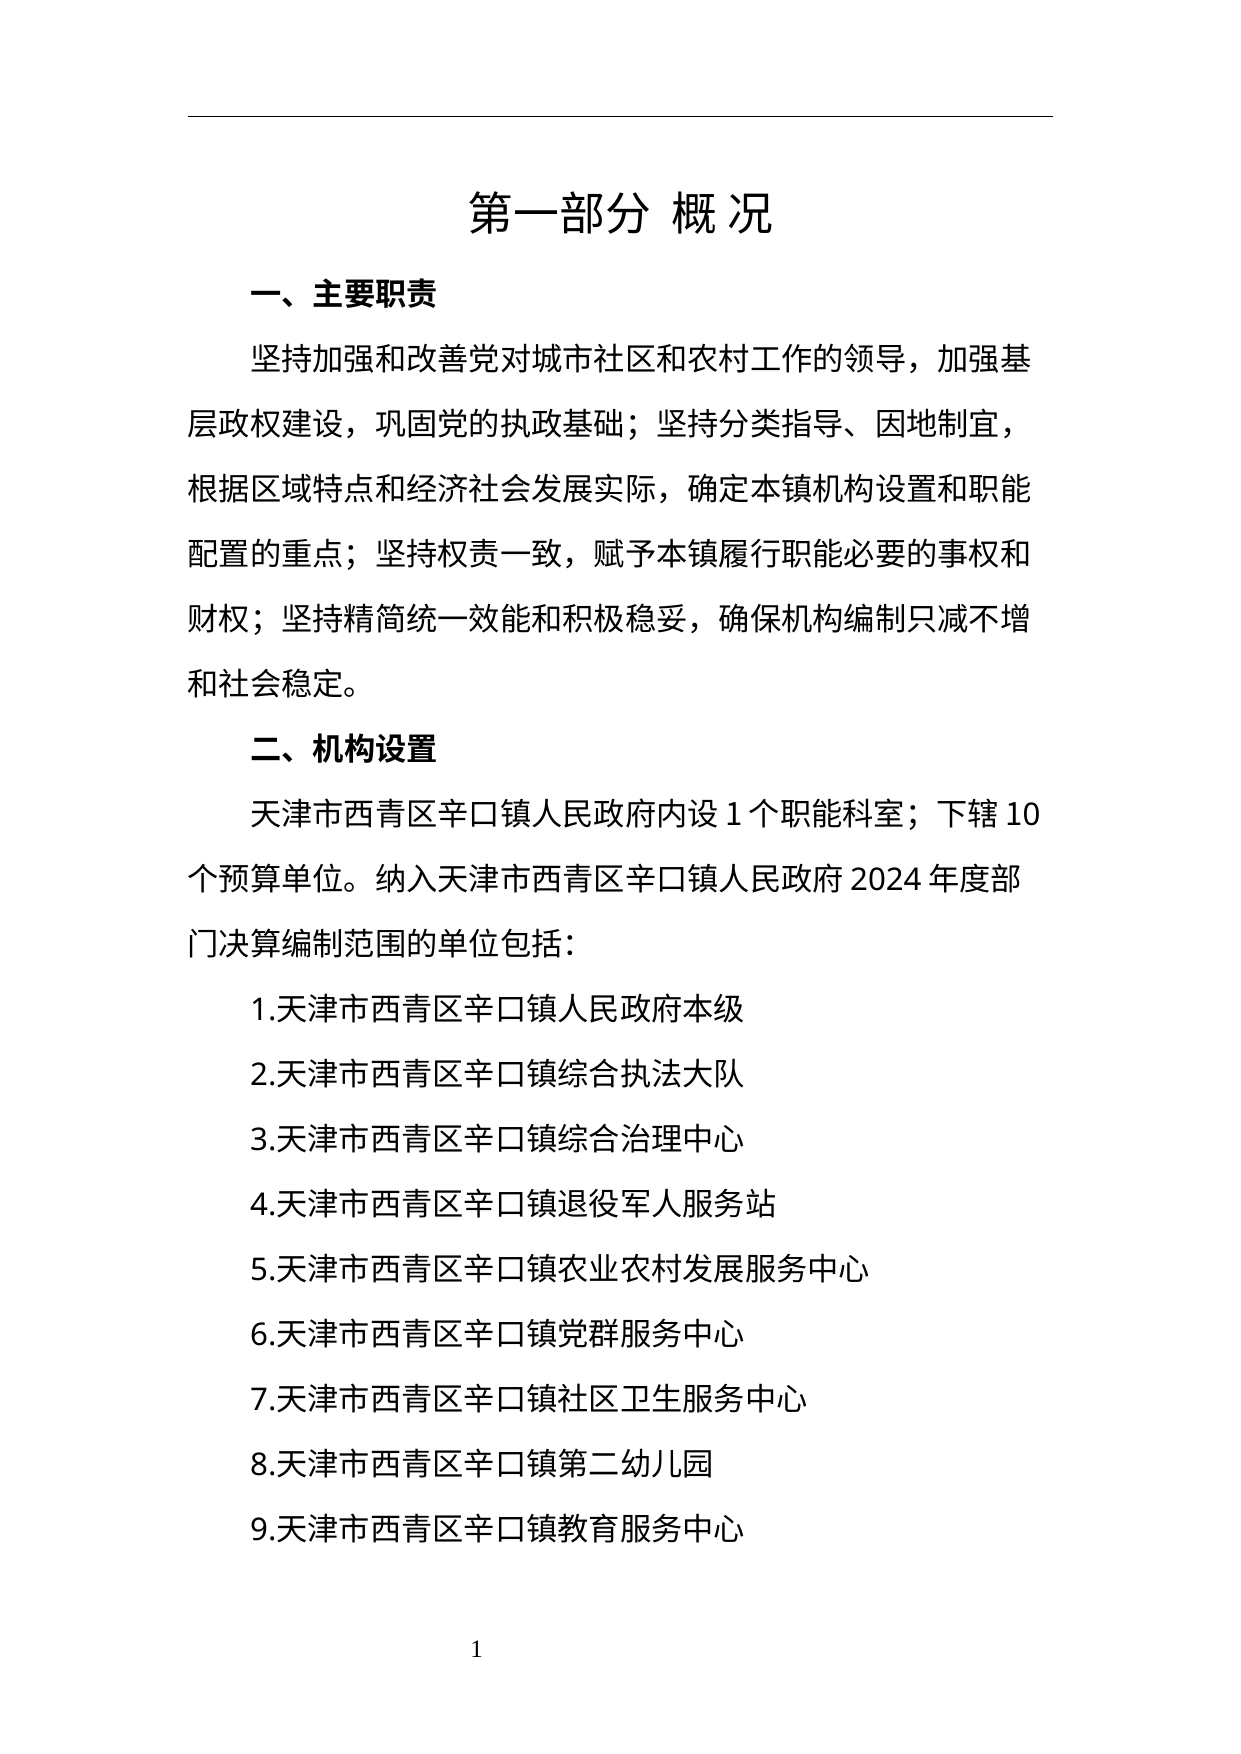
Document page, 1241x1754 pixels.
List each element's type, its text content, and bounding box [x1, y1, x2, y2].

text 天津市西青区辛口镇人民政府内设1个职能科室；下辖10个预算单位。纳入天津市西青区辛口镇人民政府2024年度部门决算编制范围的单位包括： [187, 779, 1053, 974]
text 坚持加强和改善党对城市社区和农村工作的领导，加强基层政权建设，巩固党的执政基础；坚持分类指导、因地制宜，根据区域特点和经济社会发展实际，确定本镇机构设置和职能配置的重点；坚持权责一致，赋予本镇履行职能必要的事权和财权；坚持精简统一效能和积极稳妥，确保机构编制只减不增和社会稳定。 [187, 324, 1053, 714]
text 3.天津市西青区辛口镇综合治理中心 [187, 1104, 1053, 1169]
text 6.天津市西青区辛口镇党群服务中心 [187, 1299, 1053, 1364]
subtitle 一、主要职责 [187, 259, 1053, 324]
text 1.天津市西青区辛口镇人民政府本级 [187, 974, 1053, 1039]
text 2.天津市西青区辛口镇综合执法大队 [187, 1039, 1053, 1104]
text 8.天津市西青区辛口镇第二幼儿园 [187, 1429, 1053, 1494]
subtitle 第一部分 概 况 [187, 162, 1053, 259]
text 5.天津市西青区辛口镇农业农村发展服务中心 [187, 1234, 1053, 1299]
text 9.天津市西青区辛口镇教育服务中心 [187, 1494, 1053, 1559]
subtitle 二、机构设置 [187, 714, 1053, 779]
text 7.天津市西青区辛口镇社区卫生服务中心 [187, 1364, 1053, 1429]
text 4.天津市西青区辛口镇退役军人服务站 [187, 1169, 1053, 1234]
